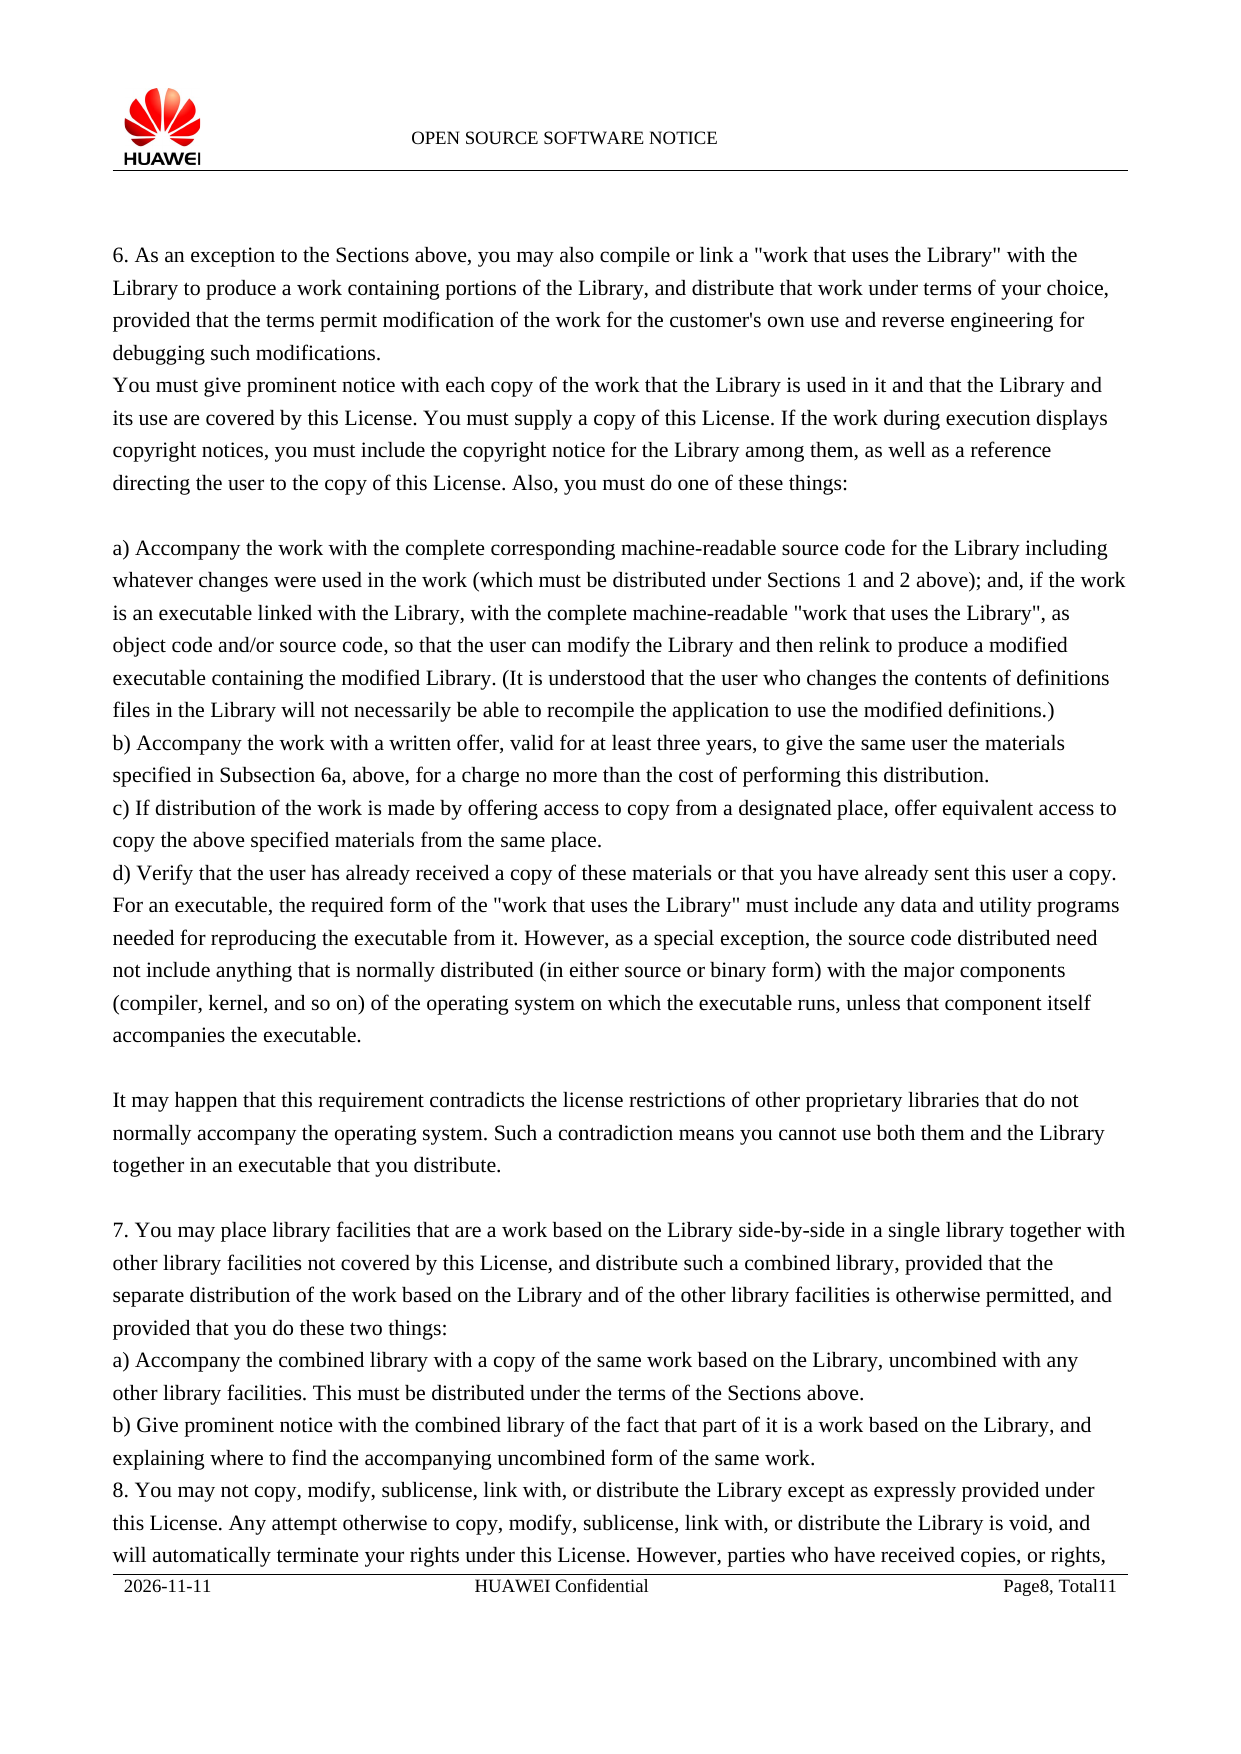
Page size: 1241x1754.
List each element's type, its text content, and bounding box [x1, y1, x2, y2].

picture [124, 88, 201, 165]
